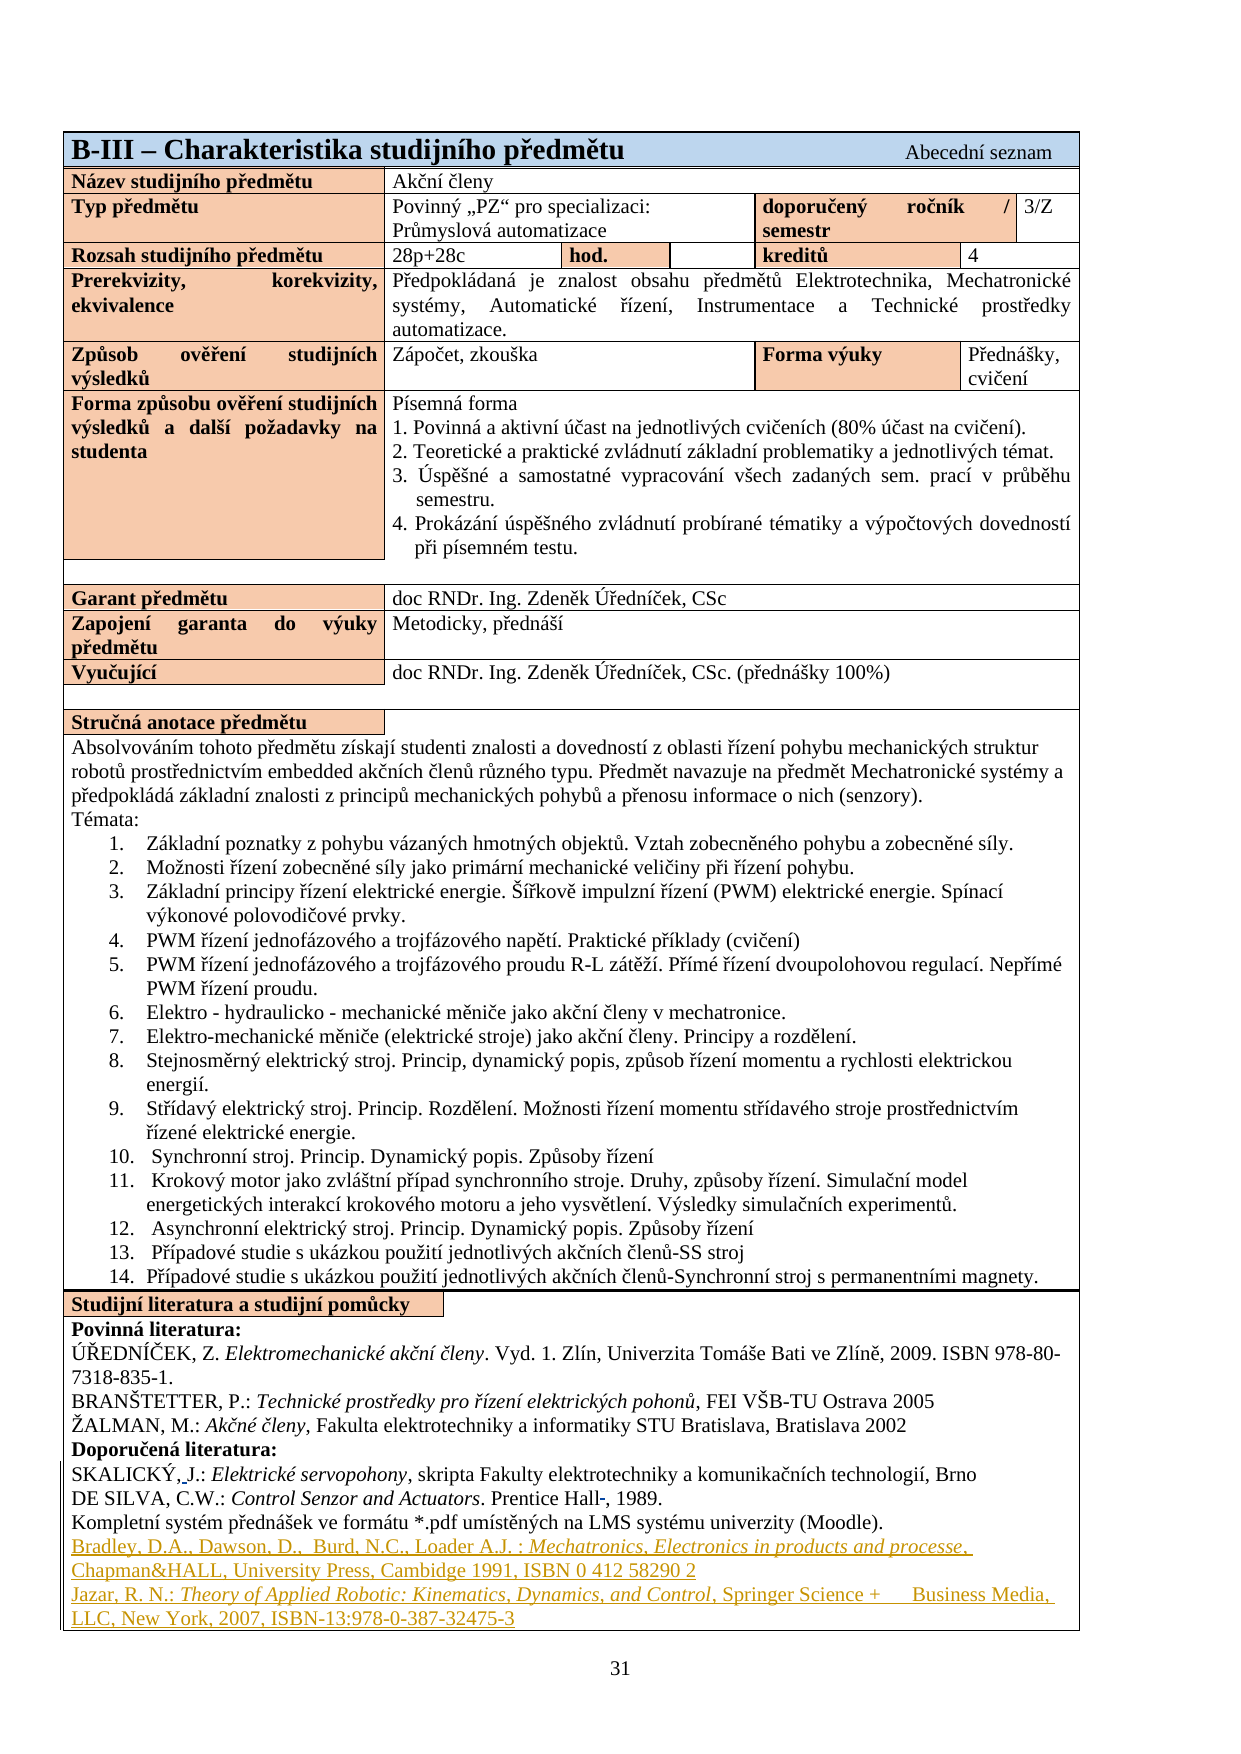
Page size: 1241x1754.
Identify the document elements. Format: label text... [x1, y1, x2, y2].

table_cell Metodicky, přednáší [385, 611, 1079, 659]
table_cell doc RNDr. Ing. Zdeněk Úředníček, CSc [385, 585, 1079, 609]
table_cell 4 [961, 243, 1079, 267]
table_cell Zapojení garanta do výuky předmětu [64, 611, 384, 659]
table_cell Předpokládaná je znalost obsahu předmětů Elektrotechnika, Mechatronické systémy, Automatické řízení, Instrumentace a Technické prostředky automatizace. [385, 269, 1079, 341]
table_cell Způsob ověření studijních výsledků [64, 342, 384, 390]
table_cell Stručná anotace předmětu [64, 710, 384, 734]
table_cell Typ předmětu [64, 194, 384, 242]
table_cell Přednášky, cvičení [961, 342, 1079, 390]
table_cell Prerekvizity, korekvizity, ekvivalence [64, 269, 384, 341]
table_cell 3/Z [1017, 194, 1079, 242]
table_cell Forma způsobu ověření studijních výsledků a další požadavky na studenta [64, 391, 384, 559]
table_cell Písemná forma 1. Povinná a aktivní účast na jednotlivých cvičeních (80% účast na cvičení). 2. Teoretické a praktické zvládnutí základní problematiky a jednotlivých témat. 3. Úspěšné a samostatné vypracování všech zadaných sem. prací v průběhu semestru. 4. Prokázání úspěšného zvládnutí probírané tématiky a výpočtových dovedností při písemném testu. [385, 391, 1079, 559]
table_cell Zápočet, zkouška [385, 342, 754, 390]
table_cell Forma výuky [756, 342, 960, 390]
table_cell [64, 684, 1079, 709]
table_cell Rozsah studijního předmětu [64, 243, 384, 267]
table_cell Garant předmětu [64, 585, 384, 609]
table_cell [444, 1292, 1079, 1316]
table_cell Studijní literatura a studijní pomůcky [64, 1292, 443, 1316]
table_cell hod. [562, 243, 669, 267]
table_header B-III – Charakteristika studijního předmětu Abecední seznam [64, 133, 1079, 166]
table_cell [64, 559, 1079, 584]
table_cell doporučený ročník / semestr [756, 194, 1016, 242]
table_cell doc RNDr. Ing. Zdeněk Úředníček, CSc. (přednášky 100%) [385, 660, 1079, 684]
table_cell Povinná literatura: ÚŘEDNÍČEK, Z. Elektromechanické akční členy. Vyd. 1. Zlín, Univerzita Tomáše Bati ve Zlíně, 2009. ISBN 978-80-7318-835-1. BRANŠTETTER, P.: Technické prostředky pro řízení elektrických pohonů, FEI VŠB-TU Ostrava 2005 ŽALMAN, M.: Akčné členy, Fakulta elektrotechniky a informatiky STU Bratislava, Bratislava 2002 Doporučená literatura: SKALICKÝ,J.: Elektrické servopohony, skripta Fakulty elektrotechniky a komunikačních technologií, Brno DE SILVA, C.W.: Control Senzor and Actuators. Prentice Hall, 1989. Kompletní systém přednášek ve formátu *.pdf umístěných na LMS systému univerzity (Moodle). [64, 1316, 1079, 1630]
table_cell 28p+28c [385, 243, 561, 267]
table_cell [671, 243, 754, 267]
table_cell [385, 710, 1079, 734]
table_cell Absolvováním tohoto předmětu získají studenti znalosti a dovedností z oblasti řízení pohybu mechanických struktur robotů prostřednictvím embedded akčních členů různého typu. Předmět navazuje na předmět Mechatronické systémy a předpokládá základní znalosti z principů mechanických pohybů a přenosu informace o nich (senzory). Témata: Základní poznatky z pohybu vázaných hmotných objektů. Vztah zobecněného pohybu a zobecněné síly. Možnosti řízení zobecněné síly jako primární mechanické veličiny při řízení pohybu. Základní principy řízení elektrické energie. Šířkově impulzní řízení (PWM) elektrické energie. Spínací výkonové polovodičové prvky. PWM řízení jednofázového a trojfázového napětí. Praktické příklady (cvičení) PWM řízení jednofázového a trojfázového proudu R-L zátěží. Přímé řízení dvoupolohovou regulací. Nepřímé PWM řízení proudu. Elektro - hydraulicko - mechanické měniče jako akční členy v mechatronice. Elektro-mechanické měniče (elektrické stroje) jako akční členy. Principy a rozdělení. Stejnosměrný elektrický stroj. Princip, dynamický popis, způsob řízení momentu a rychlosti elektrickou energií. Střídavý elektrický stroj. Princip. Rozdělení. Možnosti řízení momentu střídavého stroje prostřednictvím řízené elektrické energie. Synchronní stroj. Princip. Dynamický popis. Způsoby řízení Krokový motor jako zvláštní případ synchronního stroje. Druhy, způsoby řízení. Simulační model energetických interakcí krokového motoru a jeho vysvětlení. Výsledky simulačních experimentů. Asynchronní elektrický stroj. Princip. Dynamický popis. Způsoby řízení Případové studie s ukázkou použití jednotlivých akčních členů-SS stroj Případové studie s ukázkou použití jednotlivých akčních členů-Synchronní stroj s permanentními magnety. [64, 734, 1079, 1288]
table_cell Název studijního předmětu [64, 169, 384, 193]
table_cell kreditů [756, 243, 960, 267]
table_cell Vyučující [64, 660, 384, 684]
table_cell Akční členy [385, 169, 1079, 193]
table_cell Povinný „PZ“ pro specializaci: Průmyslová automatizace [385, 194, 754, 242]
